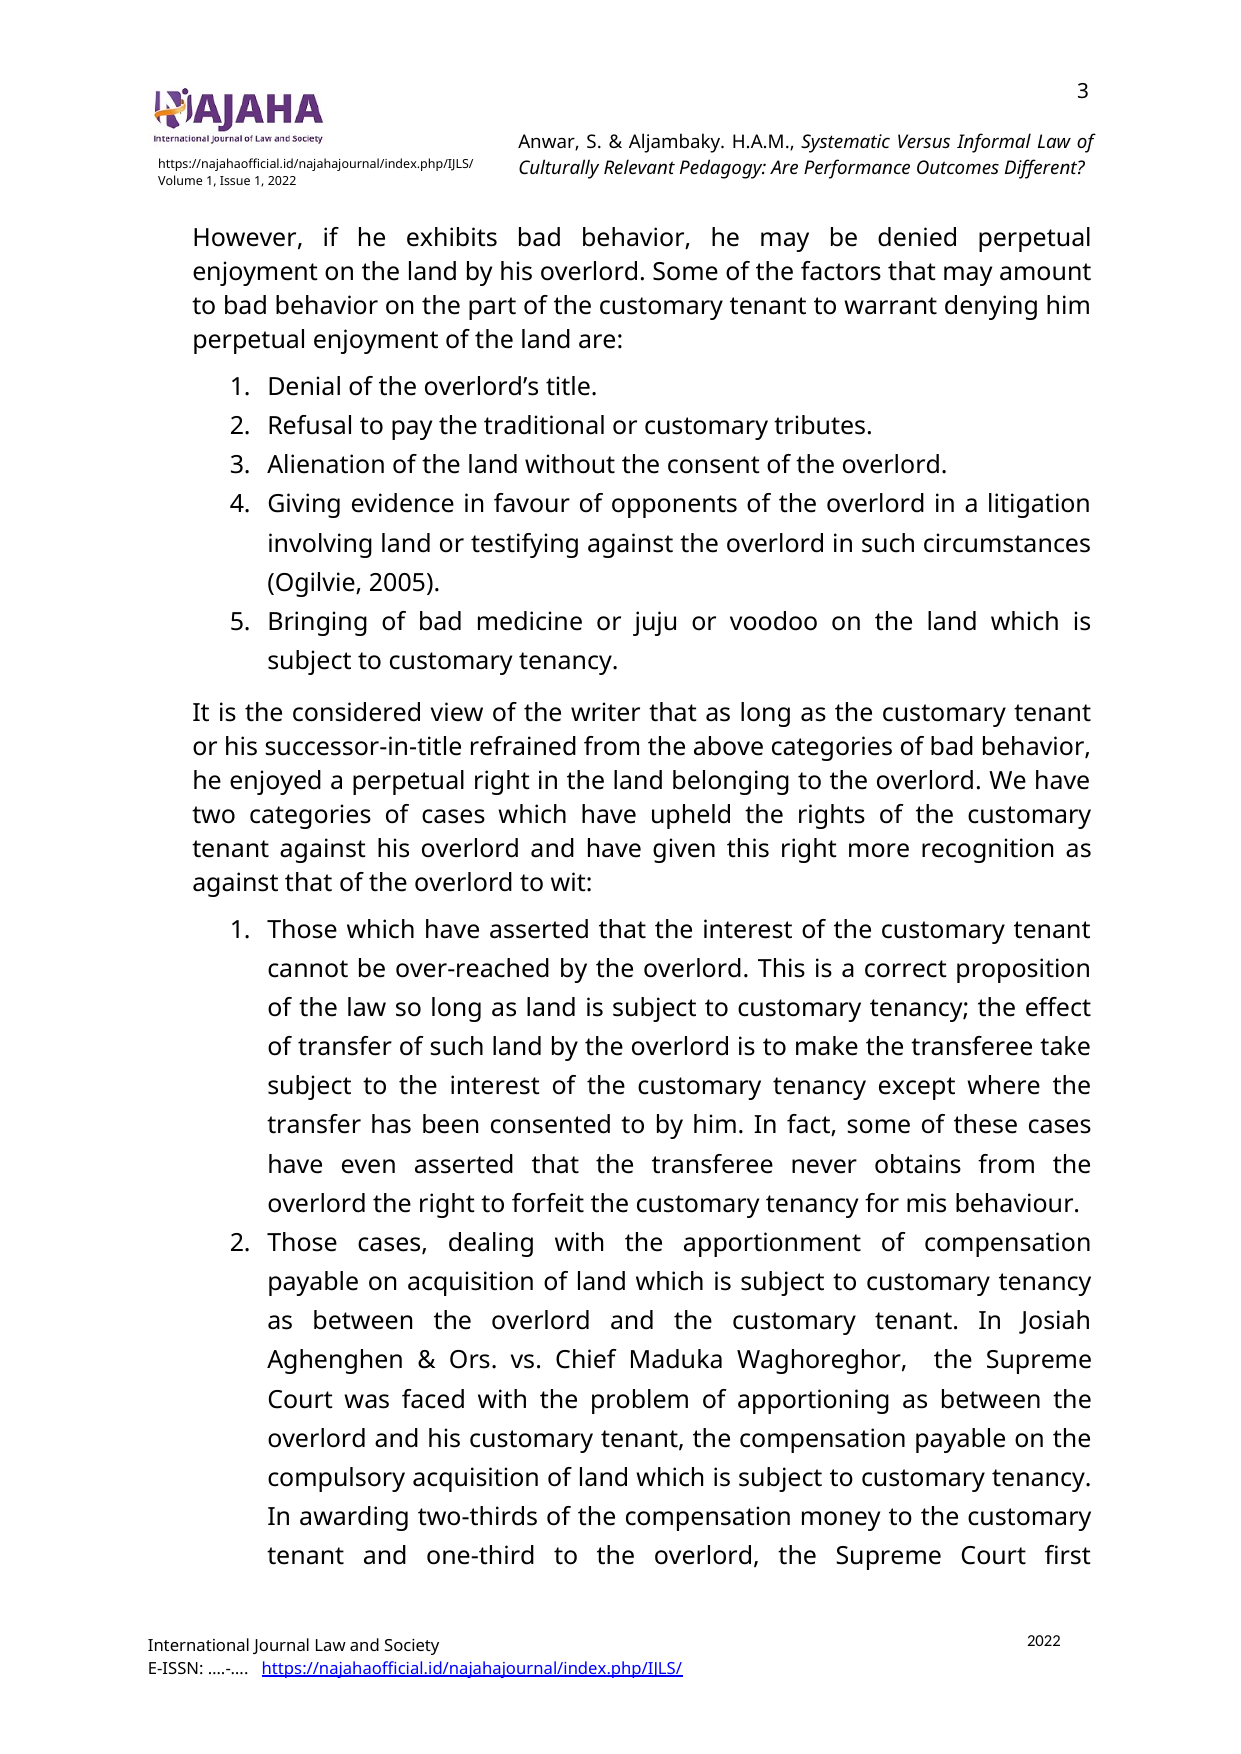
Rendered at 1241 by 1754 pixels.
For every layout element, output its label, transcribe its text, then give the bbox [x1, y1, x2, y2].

list Alienation of the land without the consent of the overlord. [229, 447, 1092, 481]
text However, if he exhibits bad behavior, he may be denied perpetual enjoyment on the land by his overlord. Some of the factors that may amount to bad behavior on the part of the customary tenant to warrant denying him perpetual enjoyment of the land are: [192, 220, 1092, 356]
list Refusal to pay the traditional or customary tributes. [229, 408, 1092, 442]
picture [147, 75, 328, 158]
list Giving evidence in favour of opponents of the overlord in a litigation involving land or testifying against the overlord in such circumstances (Ogilvie, 2005). [229, 486, 1092, 598]
text It is the considered view of the writer that as long as the customary tenant or his successor-in-title refrained from the above categories of bad behavior, he enjoyed a perpetual right in the land belonging to the overlord. We have two categories of cases which have upheld the rights of the customary tenant against his overlord and have given this right more recognition as against that of the overlord to wit: [192, 694, 1092, 899]
list Those which have asserted that the interest of the customary tenant cannot be over-reached by the overlord. This is a correct proposition of the law so long as land is subject to customary tenancy; the effect of transfer of such land by the overlord is to make the transferee take subject to the interest of the customary tenancy except where the transfer has been consented to by him. In fact, some of these cases have even asserted that the transferee never obtains from the overlord the right to forfeit the customary tenancy for mis behaviour. [229, 911, 1092, 1219]
list Denial of the overlord’s title. [229, 369, 1092, 403]
list Bringing of bad medicine or juju or voodoo on the land which is subject to customary tenancy. [229, 604, 1092, 677]
